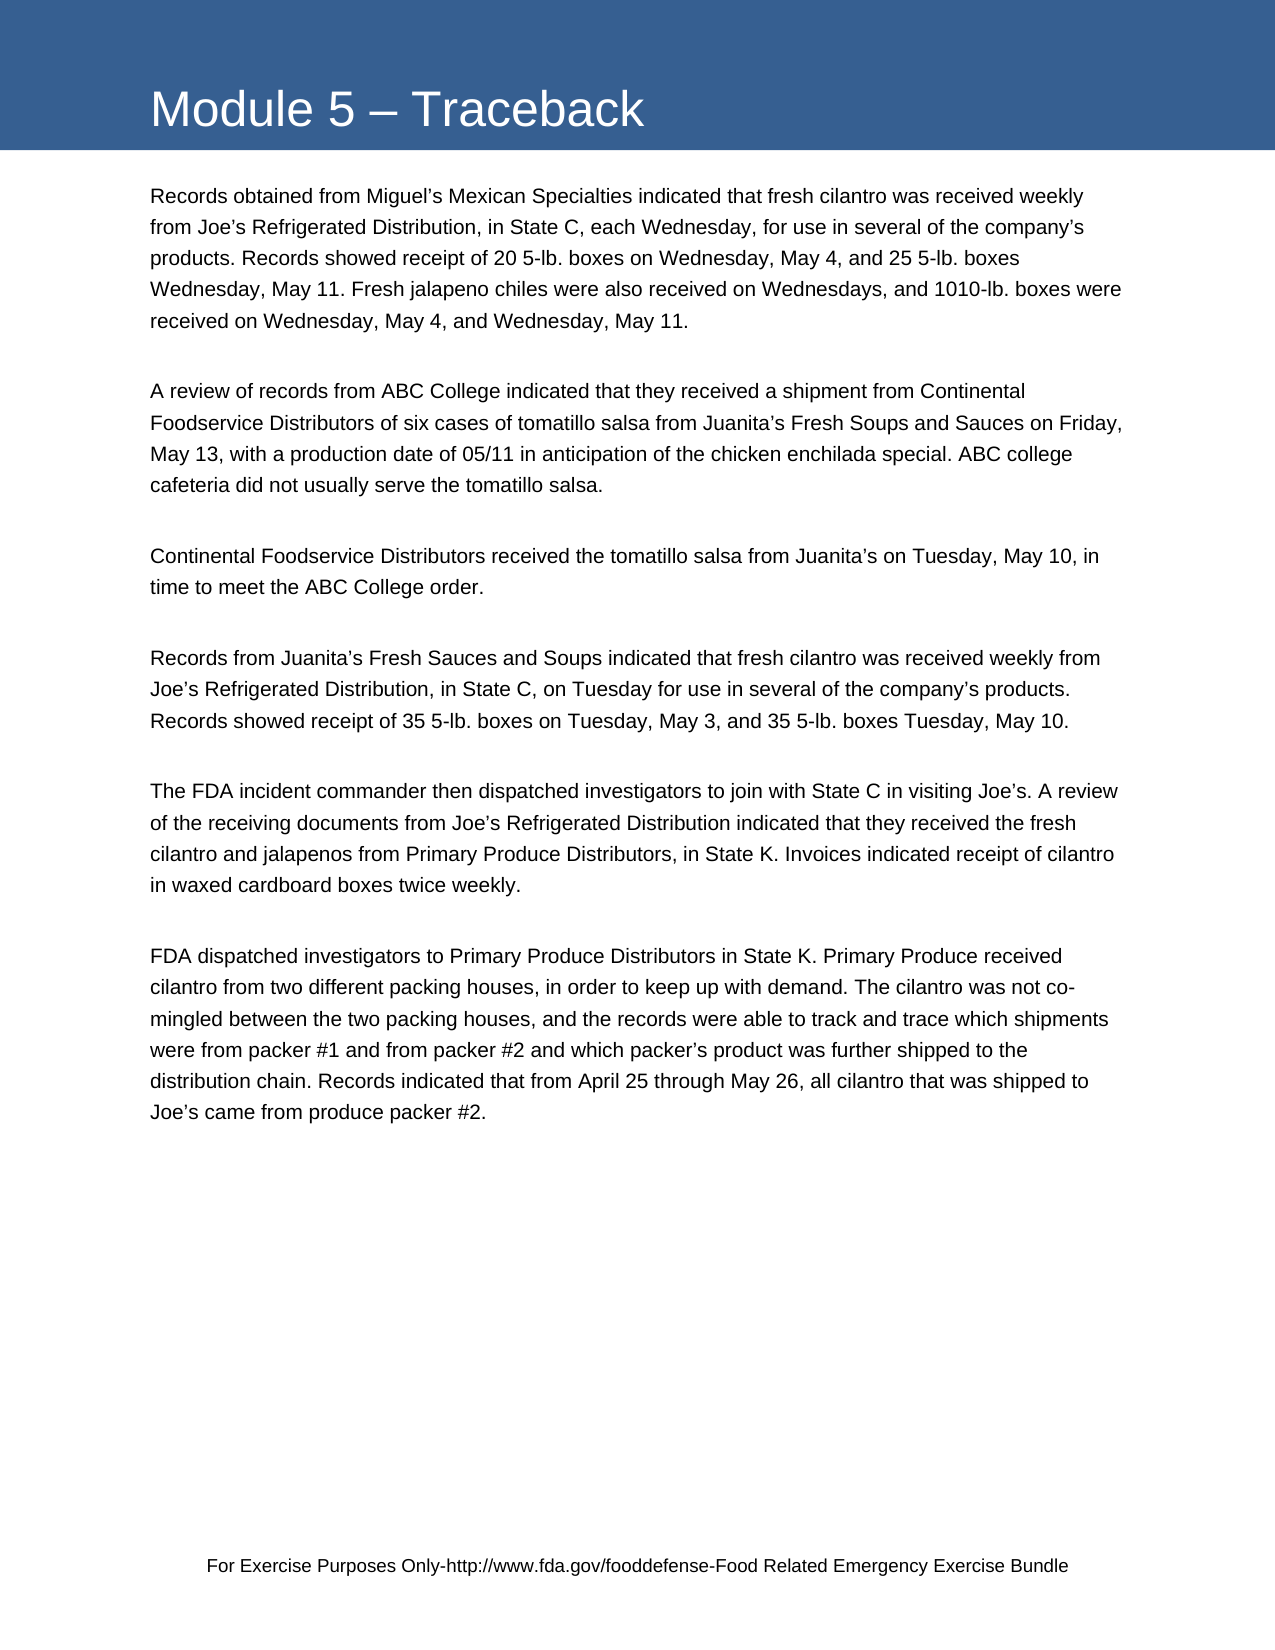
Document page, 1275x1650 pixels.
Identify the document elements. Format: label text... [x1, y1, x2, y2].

text Records obtained from Miguel’s Mexican Specialties indicated that fresh cilantro was received weekly from Joe’s Refrigerated Distribution, in State C, each Wednesday, for use in several of the company’s products. Records showed receipt of 20 5-lb. boxes on Wednesday, May 4, and 25 5-lb. boxes Wednesday, May 11. Fresh jalapeno chiles were also received on Wednesdays, and 1010-lb. boxes were received on Wednesday, May 4, and Wednesday, May 11. [150, 176, 1125, 332]
text Records from Juanita’s Fresh Sauces and Soups indicated that fresh cilantro was received weekly from Joe’s Refrigerated Distribution, in State C, on Tuesday for use in several of the company’s products. Records showed receipt of 35 5-lb. boxes on Tuesday, May 3, and 35 5-lb. boxes Tuesday, May 10. [150, 639, 1125, 732]
text FDA dispatched investigators to Primary Produce Distributors in State K. Primary Produce received cilantro from two different packing houses, in order to keep up with demand. The cilantro was not co-mingled between the two packing houses, and the records were able to track and trace which shipments were from packer #1 and from packer #2 and which packer’s product was further shipped to the distribution chain. Records indicated that from April 25 through May 26, all cilantro that was shipped to Joe’s came from produce packer #2. [150, 937, 1125, 1124]
text The FDA incident commander then dispatched investigators to join with State C in visiting Joe’s. A review of the receiving documents from Joe’s Refrigerated Distribution indicated that they received the fresh cilantro and jalapenos from Primary Produce Distributors, in State K. Invoices indicated receipt of cilantro in waxed cardboard boxes twice weekly. [150, 772, 1125, 897]
text A review of records from ABC College indicated that they received a shipment from Continental Foodservice Distributors of six cases of tomatillo salsa from Juanita’s Fresh Soups and Sauces on Friday, May 13, with a production date of 05/11 in anticipation of the chicken enchilada special. ABC college cafeteria did not usually serve the tomatillo salsa. [150, 372, 1125, 497]
text Continental Foodservice Distributors received the tomatillo salsa from Juanita’s on Tuesday, May 10, in time to meet the ABC College order. [150, 537, 1125, 599]
